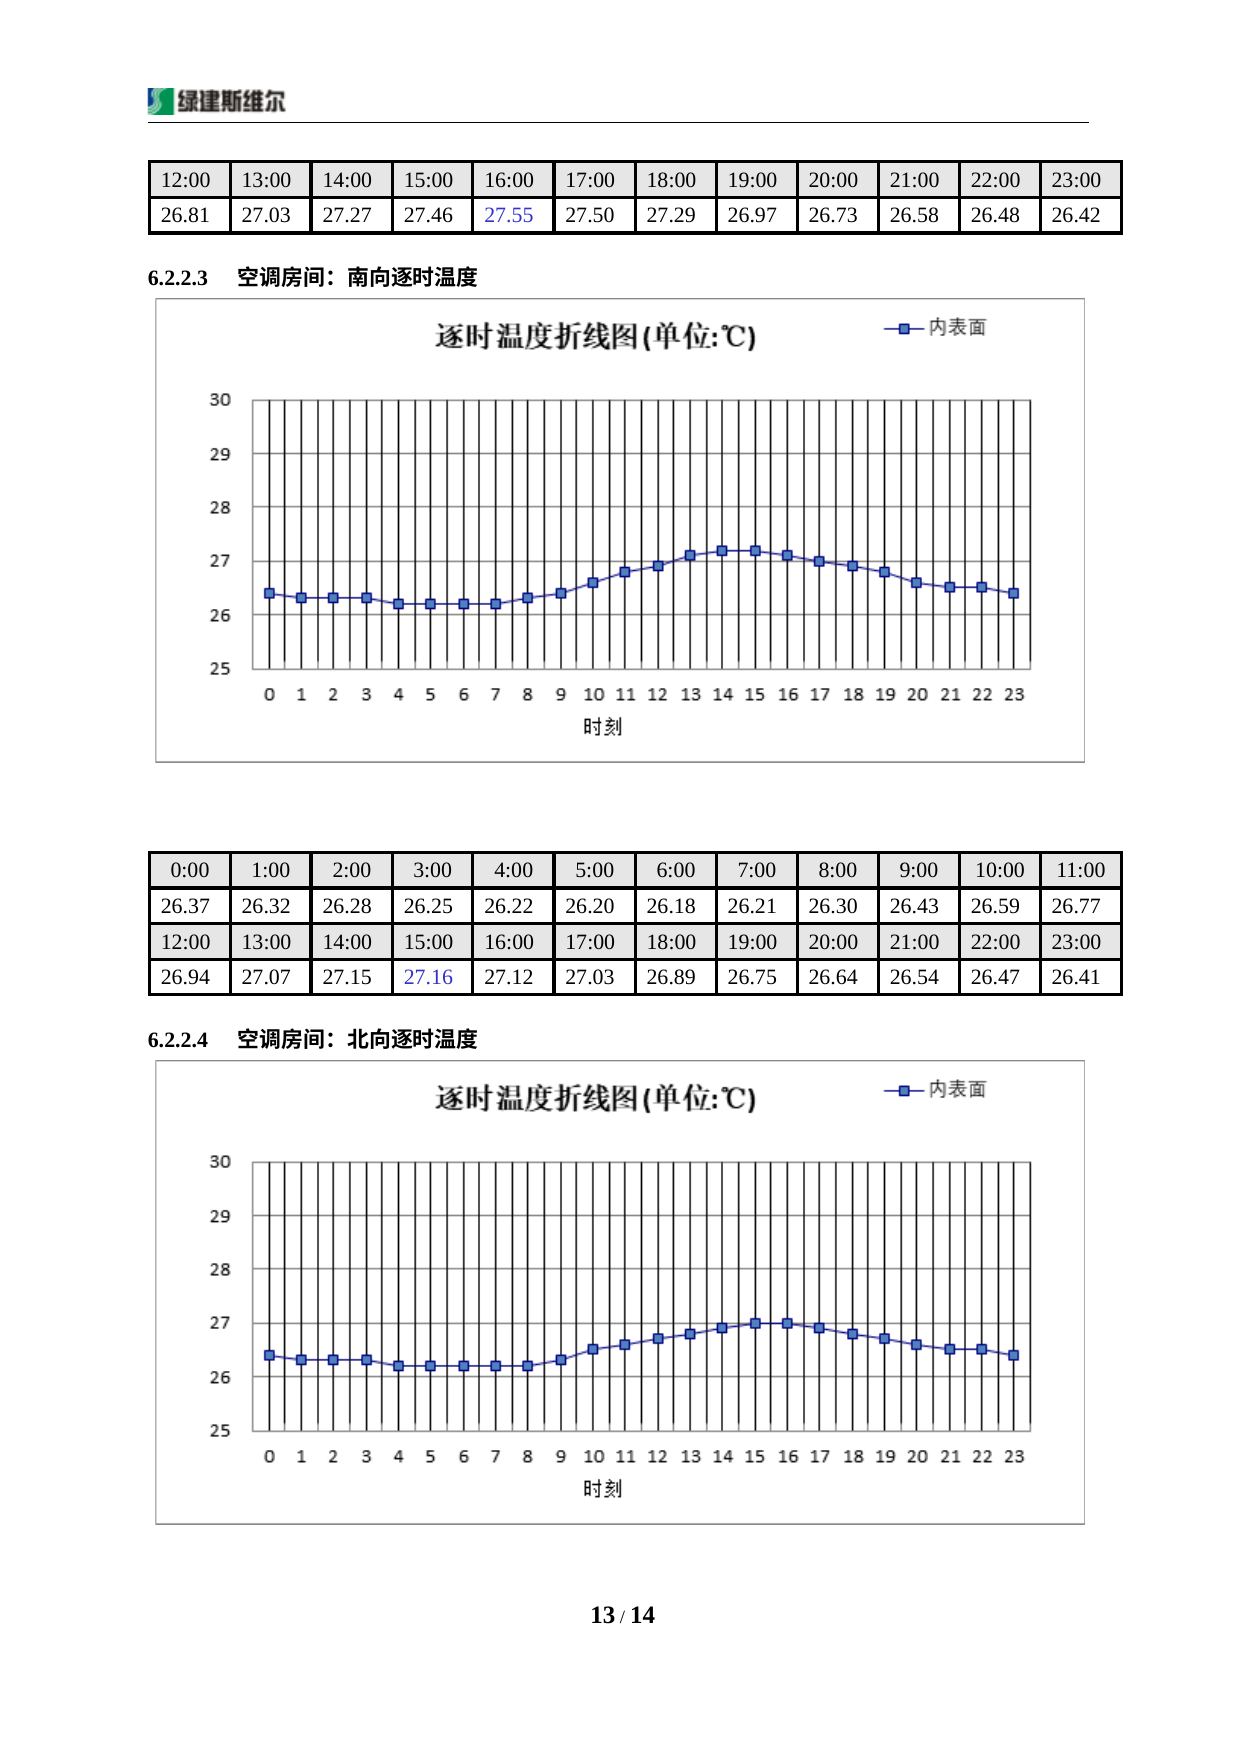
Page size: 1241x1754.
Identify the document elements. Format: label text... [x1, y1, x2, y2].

picture [155, 1060, 1085, 1525]
table_cell 14:00 [313, 925, 391, 958]
table_cell 26.75 [718, 961, 796, 993]
table_cell 26.81 [151, 199, 229, 231]
table_cell 19:00 [718, 925, 796, 958]
table_cell 14:00 [313, 163, 391, 196]
table_header 4:00 [474, 854, 552, 886]
table_cell 27.50 [556, 199, 634, 231]
table_cell 26.43 [880, 890, 958, 922]
table_cell 26.41 [1042, 961, 1120, 993]
table_cell 23:00 [1042, 925, 1120, 958]
table_cell 27.55 [474, 199, 552, 231]
table_header 10:00 [961, 854, 1039, 886]
table_cell 26.59 [961, 890, 1039, 922]
table_cell 27.27 [313, 199, 391, 231]
table_cell 21:00 [880, 163, 958, 196]
table_header 6:00 [637, 854, 715, 886]
table_cell 20:00 [799, 163, 877, 196]
table_cell 26.94 [151, 961, 229, 993]
table_cell 12:00 [151, 163, 229, 196]
table_cell 26.58 [880, 199, 958, 231]
table_cell 26.32 [232, 890, 309, 922]
table_cell 26.48 [961, 199, 1039, 231]
picture [147, 88, 289, 115]
table_cell 22:00 [961, 163, 1039, 196]
table_cell 26.28 [313, 890, 391, 922]
table_cell 27.29 [637, 199, 715, 231]
table_cell 20:00 [799, 925, 877, 958]
table_cell 27.03 [556, 961, 634, 993]
table_header 5:00 [556, 854, 634, 886]
table_cell 26.20 [556, 890, 634, 922]
table_header 7:00 [718, 854, 796, 886]
table_cell 27.16 [394, 961, 471, 993]
table_header 11:00 [1042, 854, 1120, 886]
table_cell 22:00 [961, 925, 1039, 958]
table_cell 18:00 [637, 163, 715, 196]
picture [155, 298, 1085, 763]
subtitle 空调房间：南向逐时温度 [148, 259, 1092, 292]
table_cell 26.18 [637, 890, 715, 922]
table_cell 26.42 [1042, 199, 1120, 231]
table_cell 27.15 [313, 961, 391, 993]
table_cell 21:00 [880, 925, 958, 958]
table_cell 26.25 [394, 890, 471, 922]
table_cell 27.03 [232, 199, 309, 231]
table_header 2:00 [313, 854, 391, 886]
table_cell 27.46 [394, 199, 471, 231]
table_cell 26.22 [474, 890, 552, 922]
table_cell 16:00 [474, 925, 552, 958]
table_cell 26.97 [718, 199, 796, 231]
table_header 9:00 [880, 854, 958, 886]
table_cell 26.47 [961, 961, 1039, 993]
table_cell 17:00 [556, 925, 634, 958]
table_cell 26.54 [880, 961, 958, 993]
table_cell 26.64 [799, 961, 877, 993]
table_header 3:00 [394, 854, 471, 886]
table_cell 15:00 [394, 925, 471, 958]
table_cell 23:00 [1042, 163, 1120, 196]
table_cell 26.37 [151, 890, 229, 922]
table_cell 26.89 [637, 961, 715, 993]
subtitle 空调房间：北向逐时温度 [148, 1021, 1092, 1054]
table_cell 18:00 [637, 925, 715, 958]
table_cell 26.30 [799, 890, 877, 922]
table_cell 15:00 [394, 163, 471, 196]
table_cell 13:00 [232, 163, 309, 196]
table_header 1:00 [232, 854, 309, 886]
table_cell 26.21 [718, 890, 796, 922]
table_cell 19:00 [718, 163, 796, 196]
table_cell 12:00 [151, 925, 229, 958]
table_cell 27.12 [474, 961, 552, 993]
table_cell 13:00 [232, 925, 309, 958]
table_cell 26.73 [799, 199, 877, 231]
table_cell 16:00 [474, 163, 552, 196]
table_cell 27.07 [232, 961, 309, 993]
table_header 0:00 [151, 854, 229, 886]
table_header 8:00 [799, 854, 877, 886]
table_cell 26.77 [1042, 890, 1120, 922]
table_cell 17:00 [556, 163, 634, 196]
